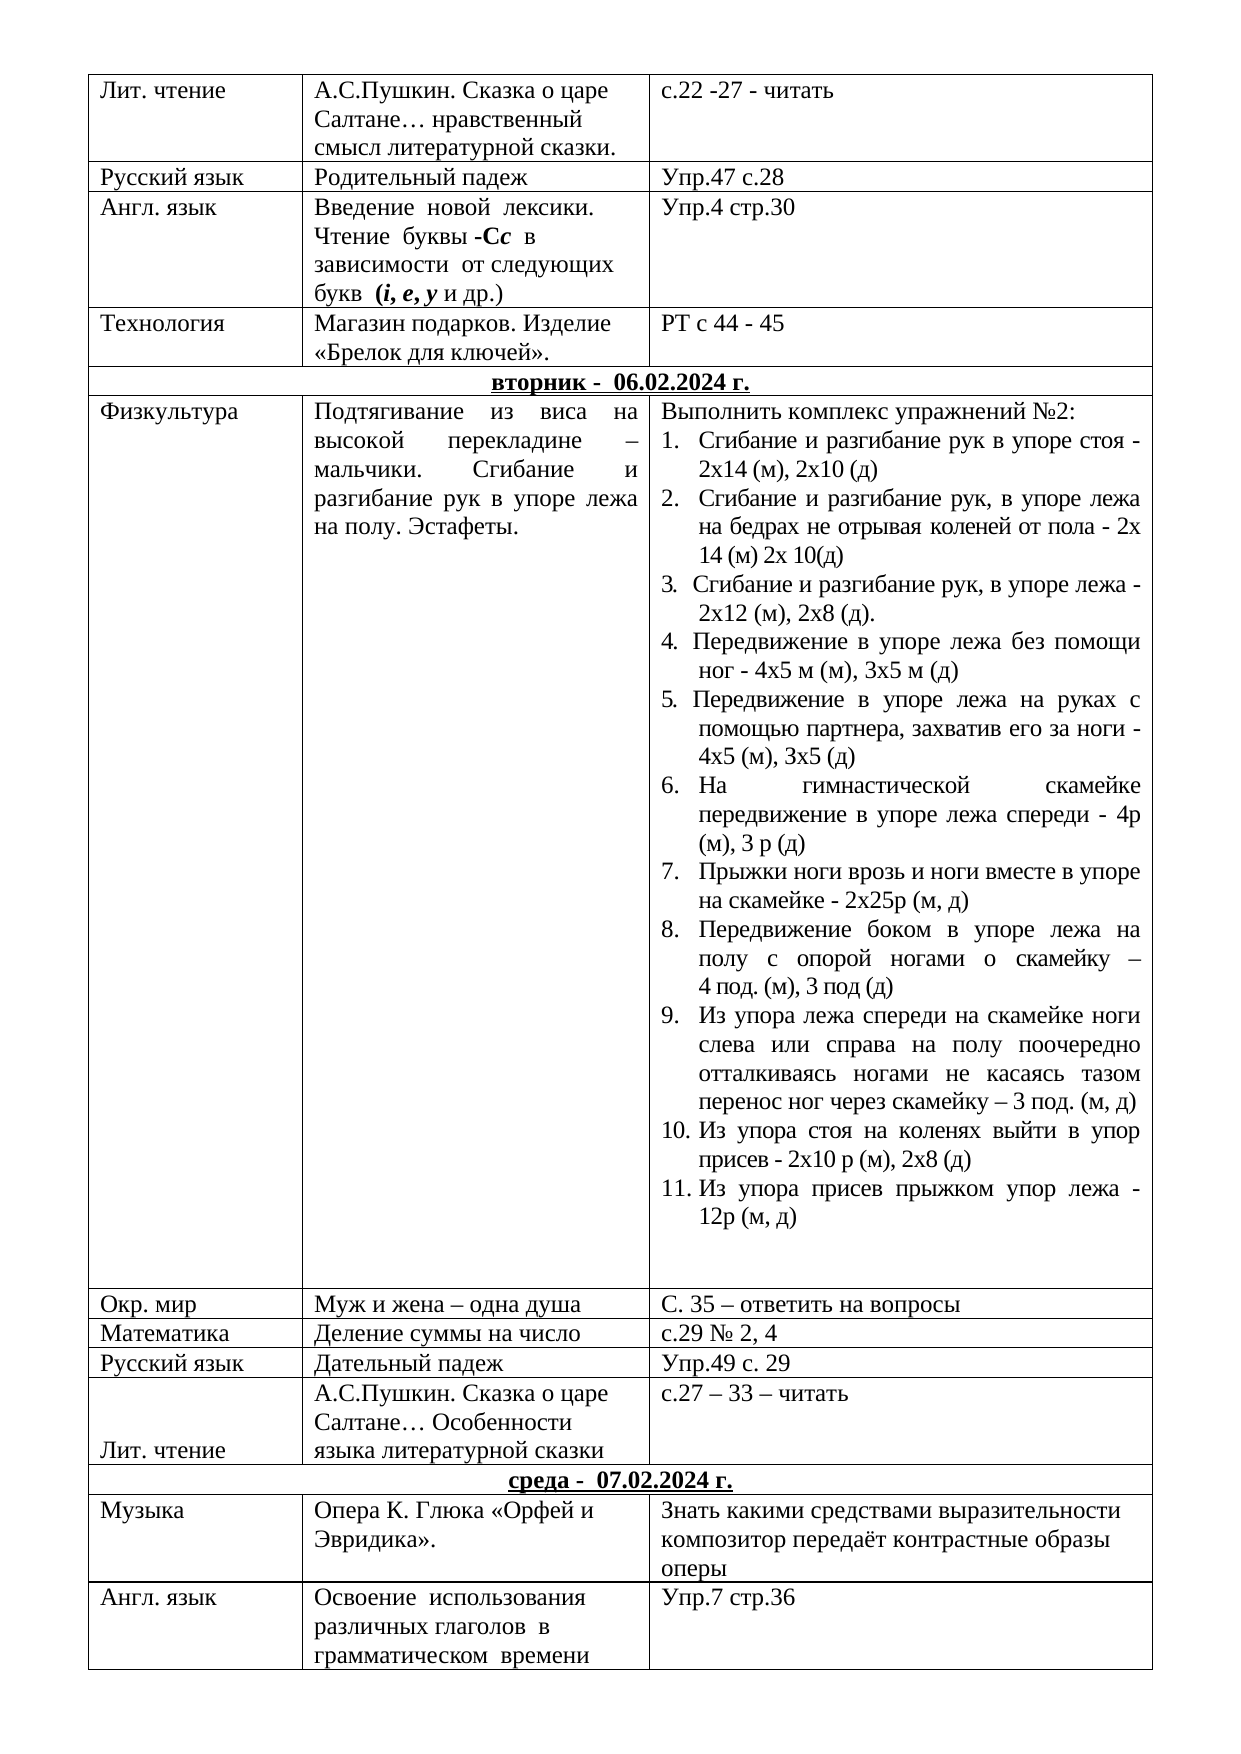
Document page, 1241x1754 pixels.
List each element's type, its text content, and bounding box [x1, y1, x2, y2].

table_cell с.22 -27 - читать [650, 75, 1152, 161]
table_cell Деление суммы на число [303, 1319, 649, 1347]
table_cell Англ. язык [89, 1583, 302, 1669]
table_cell Русский язык [89, 1348, 302, 1377]
table_cell Физкультура [89, 396, 302, 1288]
table_cell среда - 07.02.2024 г. [89, 1465, 1152, 1494]
table_cell Магазин подарков. Изделие «Брелок для ключей». [303, 308, 649, 366]
table_cell Лит. чтение [89, 75, 302, 161]
table_cell Русский язык [89, 162, 302, 191]
table_cell А.С.Пушкин. Сказка о царе Салтане… Особенности языка литературной сказки [303, 1378, 649, 1464]
table_cell Опера К. Глюка «Орфей и Эвридика». [303, 1495, 649, 1581]
table_cell Упр.49 с. 29 [650, 1348, 1152, 1377]
table_cell Лит. чтение [89, 1378, 302, 1464]
table_cell Англ. язык [89, 192, 302, 307]
table_cell С. 35 – ответить на вопросы [650, 1289, 1152, 1317]
table_cell Математика [89, 1319, 302, 1347]
table_cell Введение новой лексики. Чтение буквы -Сс в зависимости от следующих букв (i, е, у и др.) [303, 192, 649, 307]
table_cell Упр.4 стр.30 [650, 192, 1152, 307]
table_cell с.27 – 33 – читать [650, 1378, 1152, 1464]
table_cell Знать какими средствами выразительности композитор передаёт контрастные образы оперы [650, 1495, 1152, 1581]
table_cell Родительный падеж [303, 162, 649, 191]
table_cell Технология [89, 308, 302, 366]
table_cell А.С.Пушкин. Сказка о царе Салтане… нравственный смысл литературной сказки. [303, 75, 649, 161]
table_cell РТ с 44 - 45 [650, 308, 1152, 366]
table_cell Дательный падеж [303, 1348, 649, 1377]
table_cell Муж и жена – одна душа [303, 1289, 649, 1317]
table_cell Упр.7 стр.36 [650, 1583, 1152, 1669]
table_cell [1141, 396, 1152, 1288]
table_cell Музыка [89, 1495, 302, 1581]
table_cell Подтягивание из виса на высокой перекладине – мальчики. Сгибание и разгибание рук в упоре лежа на полу. Эстафеты. [303, 396, 649, 1288]
table_cell с.29 № 2, 4 [650, 1319, 1152, 1347]
table_cell Упр.47 с.28 [650, 162, 1152, 191]
table_cell вторник - 06.02.2024 г. [89, 367, 1152, 395]
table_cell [303, 1583, 649, 1669]
table_cell Окр. мир [89, 1289, 302, 1317]
